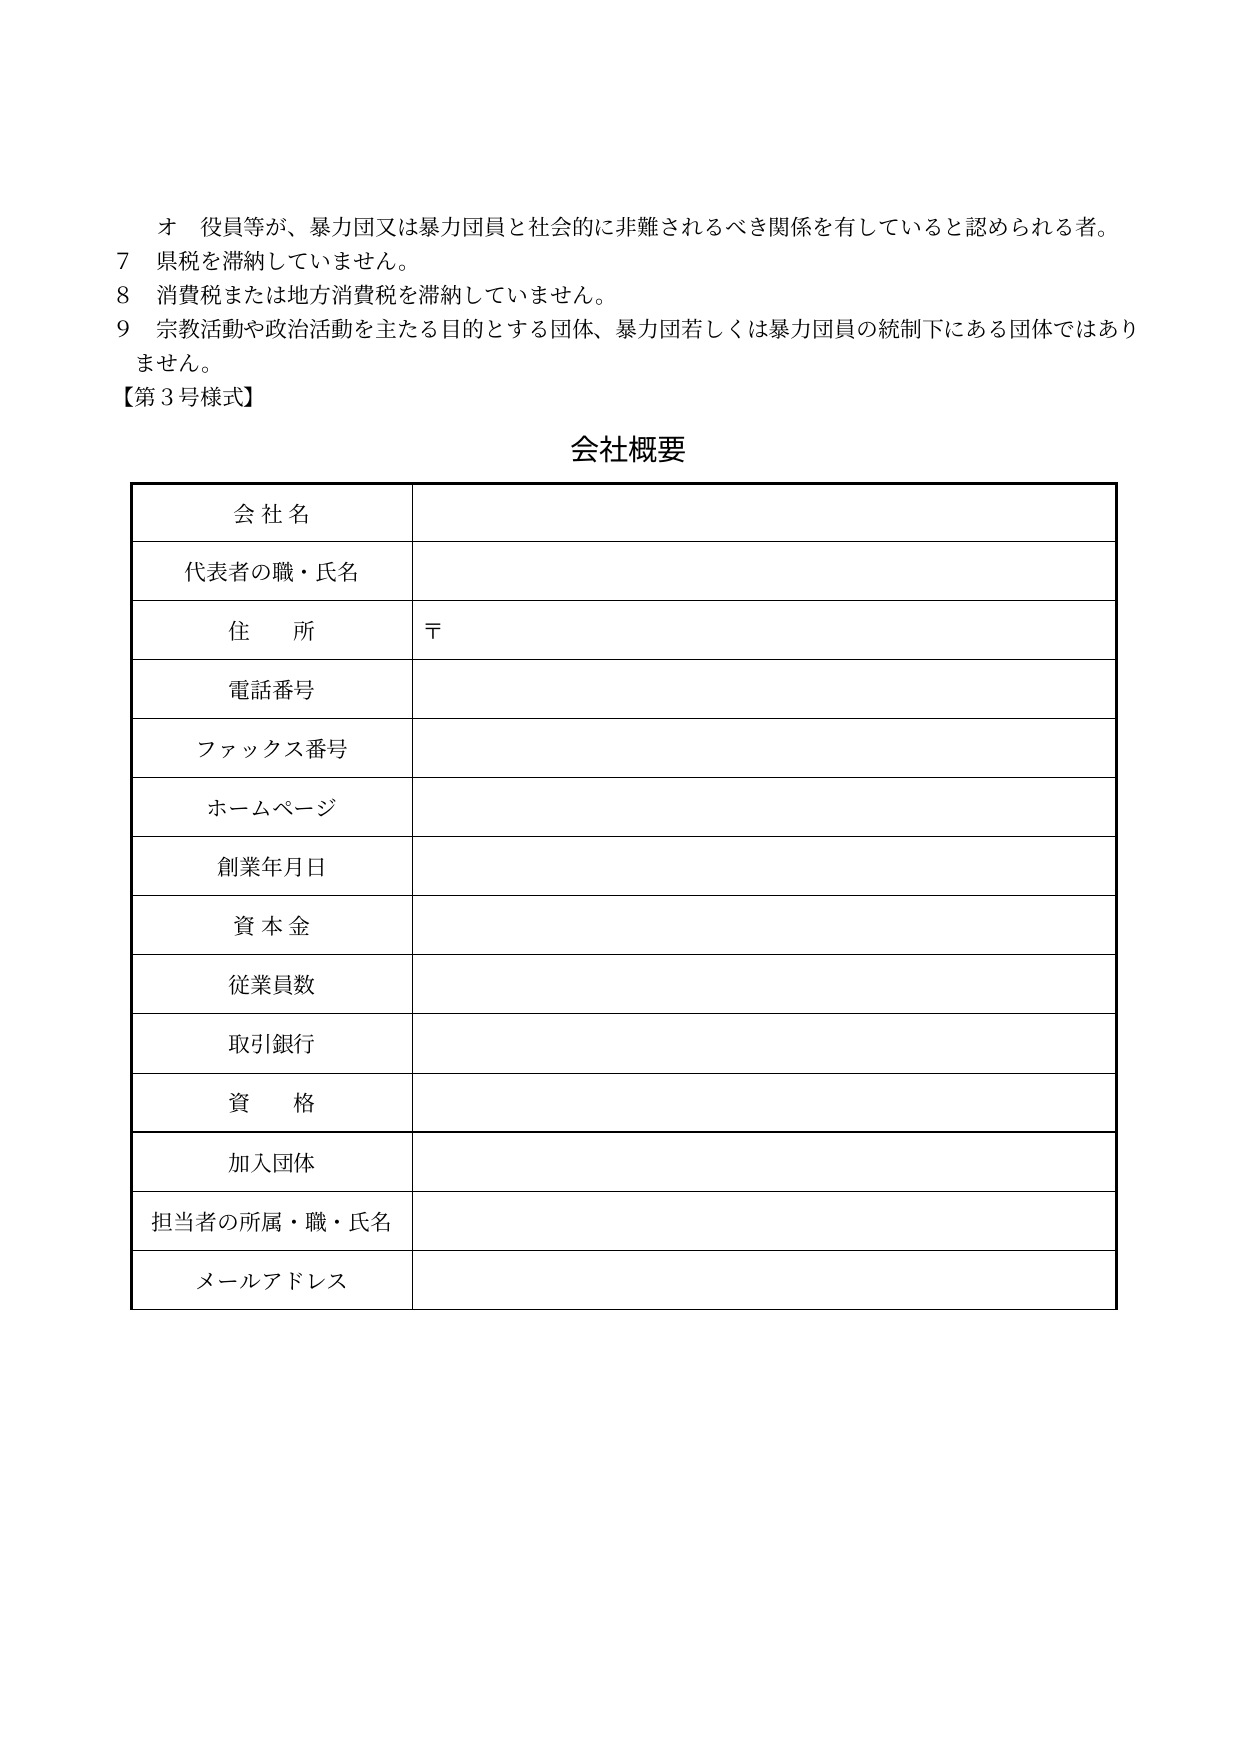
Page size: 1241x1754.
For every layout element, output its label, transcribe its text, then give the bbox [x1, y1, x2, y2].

table_cell [413, 955, 1115, 1013]
table_cell 資 本 金 [133, 896, 412, 954]
table_cell [413, 1251, 1115, 1309]
table_cell [413, 1192, 1115, 1249]
table_cell [413, 778, 1115, 836]
table_cell 〒 [413, 601, 1115, 659]
table_header 会 社 名 [133, 485, 412, 541]
table_cell ホームページ [133, 778, 412, 836]
text オ 役員等が、暴力団又は暴力団員と社会的に非難されるべき関係を有していると認められる者。 [156, 208, 1144, 243]
text ８ 消費税または地方消費税を滞納していません。 [112, 277, 1144, 311]
table_cell [413, 1014, 1115, 1072]
table_cell 電話番号 [133, 660, 412, 718]
table_cell 取引銀行 [133, 1014, 412, 1072]
table_cell 資 格 [133, 1074, 412, 1131]
table_cell [413, 719, 1115, 777]
table_cell 代表者の職・氏名 [133, 542, 412, 600]
table_cell 担当者の所属・職・氏名 [133, 1192, 412, 1249]
text ７ 県税を滞納していません。 [112, 243, 1144, 277]
table_cell [413, 837, 1115, 895]
table_cell [413, 1074, 1115, 1131]
table_cell 住 所 [133, 601, 412, 659]
text ９ 宗教活動や政治活動を主たる目的とする団体、暴力団若しくは暴力団員の統制下にある団体ではありません。 [112, 311, 1144, 379]
table_cell ファックス番号 [133, 719, 412, 777]
table_cell [413, 542, 1115, 600]
table_cell 従業員数 [133, 955, 412, 1013]
table_header [413, 485, 1115, 541]
text 【第３号様式】 [112, 379, 1144, 413]
table_cell メールアドレス [133, 1251, 412, 1309]
table_cell 加入団体 [133, 1133, 412, 1191]
table_cell [413, 896, 1115, 954]
text 会社概要 [112, 413, 1144, 482]
table_cell [413, 1133, 1115, 1191]
table_cell [413, 660, 1115, 718]
table_cell 創業年月日 [133, 837, 412, 895]
